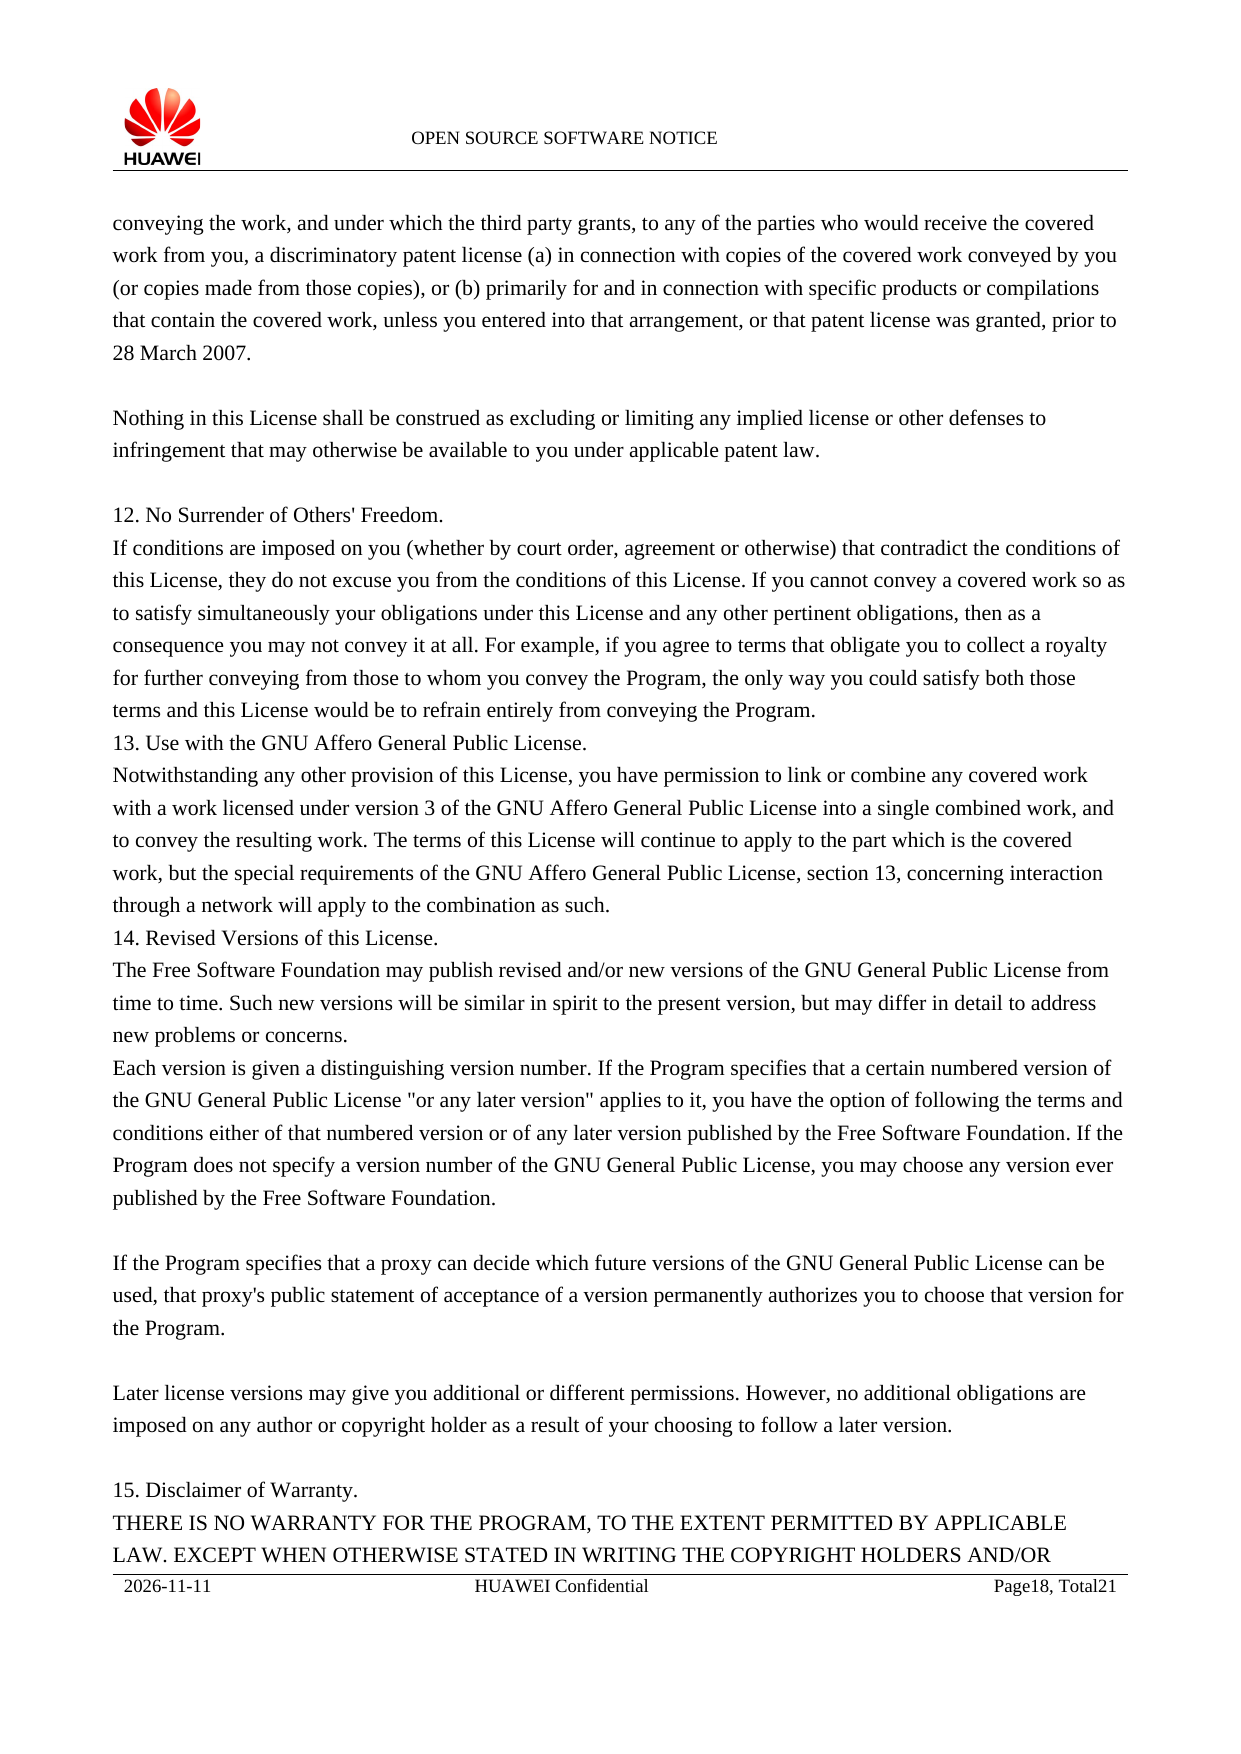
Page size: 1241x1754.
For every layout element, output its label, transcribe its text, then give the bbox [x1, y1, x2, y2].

text 13. Use with the GNU Affero General Public License. [112, 726, 1128, 759]
text Nothing in this License shall be construed as excluding or limiting any implied license or other defenses to infringement that may otherwise be available to you under applicable patent law. [112, 401, 1128, 466]
text 15. Disclaimer of Warranty. [112, 1474, 1128, 1506]
text The Free Software Foundation may publish revised and/or new versions of the GNU General Public License from time to time. Such new versions will be similar in spirit to the present version, but may differ in detail to address new problems or concerns. [112, 954, 1128, 1051]
text If conditions are imposed on you (whether by court order, agreement or otherwise) that contradict the conditions of this License, they do not excuse you from the conditions of this License. If you cannot convey a covered work so as to satisfy simultaneously your obligations under this License and any other pertinent obligations, then as a consequence you may not convey it at all. For example, if you agree to terms that obligate you to collect a royalty for further conveying from those to whom you convey the Program, the only way you could satisfy both those terms and this License would be to refrain entirely from conveying the Program. [112, 531, 1128, 726]
text Notwithstanding any other provision of this License, you have permission to link or combine any covered work with a work licensed under version 3 of the GNU Affero General Public License into a single combined work, and to convey the resulting work. The terms of this License will continue to apply to the part which is the covered work, but the special requirements of the GNU Affero General Public License, section 13, concerning interaction through a network will apply to the combination as such. [112, 759, 1128, 921]
text Each version is given a distinguishing version number. If the Program specifies that a certain numbered version of the GNU General Public License "or any later version" applies to it, you have the option of following the terms and conditions either of that numbered version or of any later version published by the Free Software Foundation. If the Program does not specify a version number of the GNU General Public License, you may choose any version ever published by the Free Software Foundation. [112, 1051, 1128, 1214]
picture [124, 88, 201, 165]
text If the Program specifies that a proxy can decide which future versions of the GNU General Public License can be used, that proxy's public statement of acceptance of a version permanently authorizes you to choose that version for the Program. [112, 1246, 1128, 1344]
text 14. Revised Versions of this License. [112, 921, 1128, 954]
text 12. No Surrender of Others' Freedom. [112, 499, 1128, 531]
text Later license versions may give you additional or different permissions. However, no additional obligations are imposed on any author or copyright holder as a result of your choosing to follow a later version. [112, 1376, 1128, 1441]
